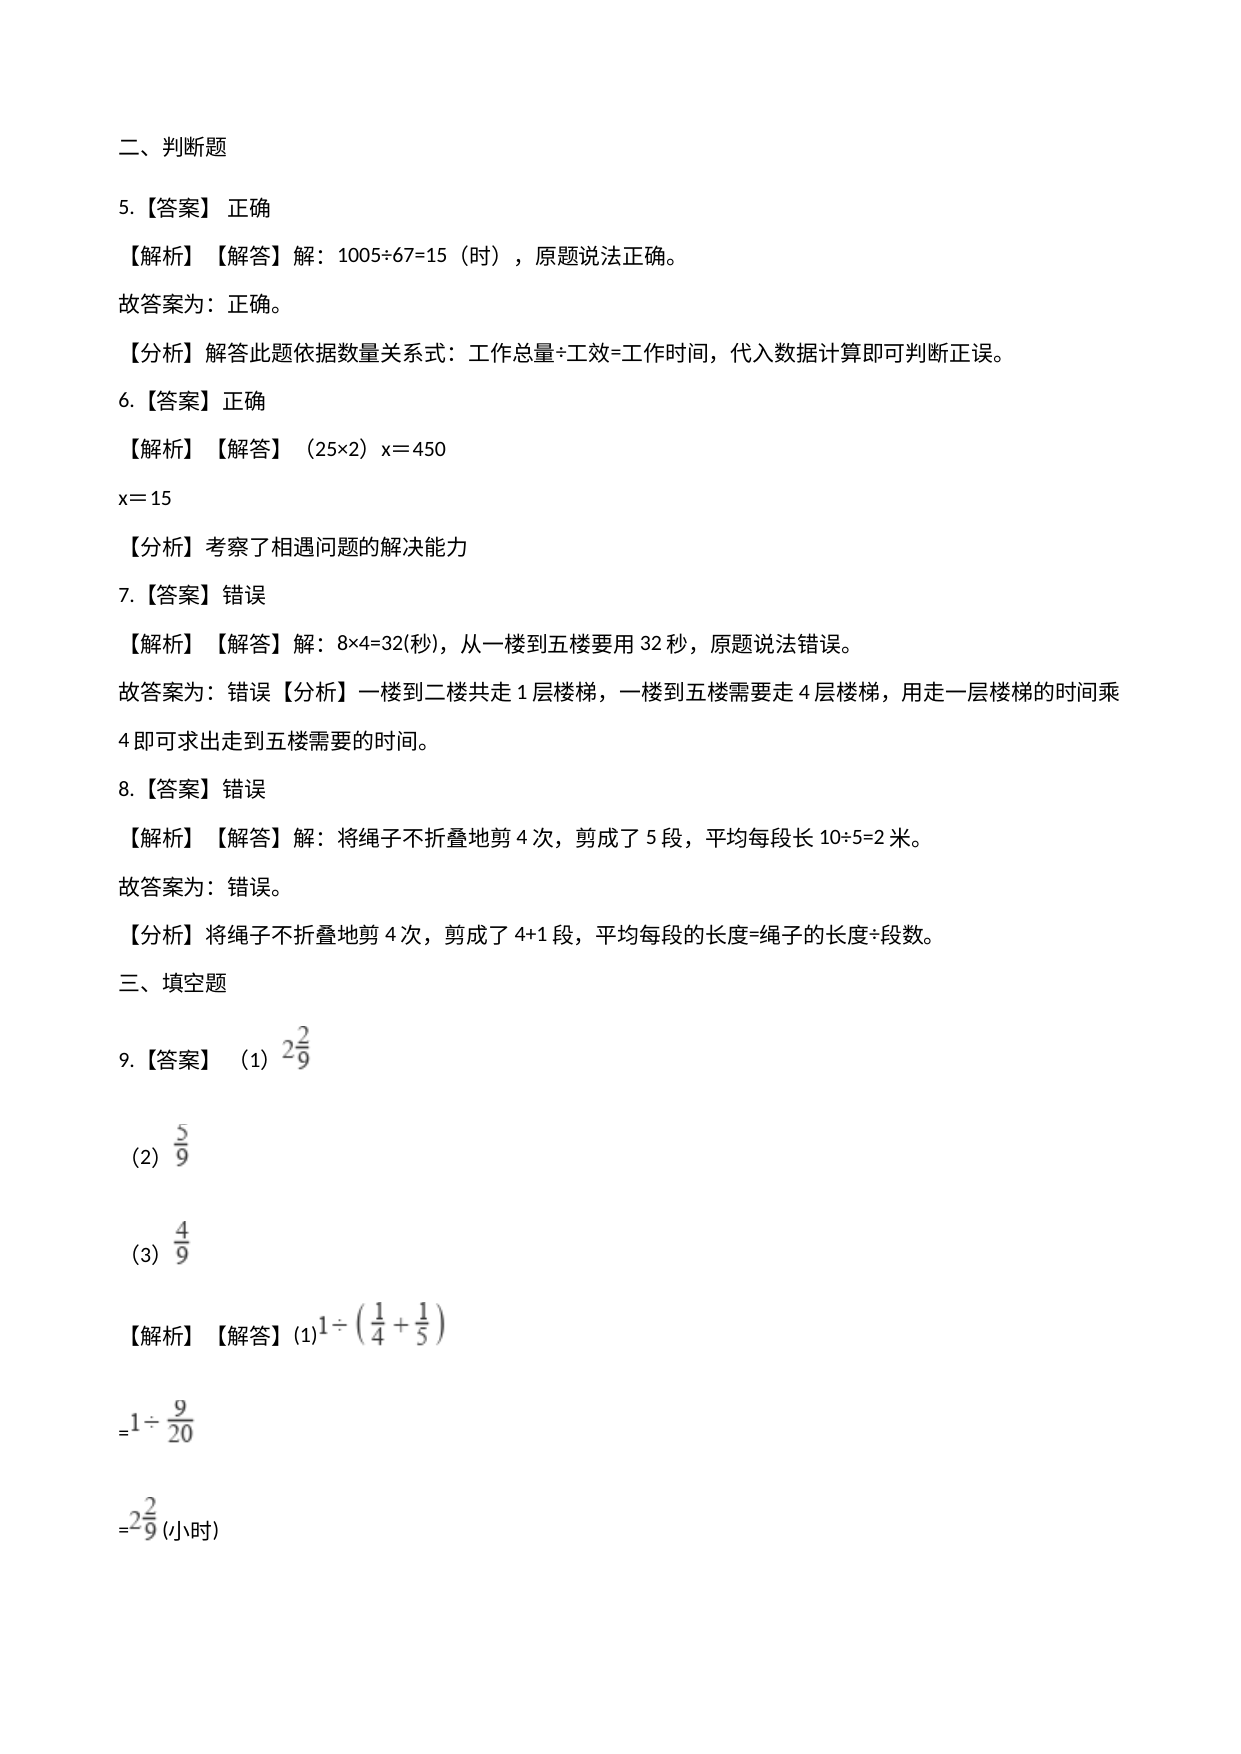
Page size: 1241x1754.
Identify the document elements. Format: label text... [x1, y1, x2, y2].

picture [282, 1026, 315, 1071]
text 三、填空题 [118, 966, 1122, 998]
text 【分析】解答此题依据数量关系式：工作总量÷工效=工作时间，代入数据计算即可判断正误。 [118, 335, 1122, 368]
text 【解析】【解答】解：8×4=32(秒)，从一楼到五楼要用32秒，原题说法错误。 故答案为：错误【分析】一楼到二楼共走1层楼梯，一楼到五楼需要走4层楼梯，用走一层楼梯的时间乘4即可求出走到五楼需要的时间。 [118, 626, 1122, 756]
text 【解析】【解答】解：将绳子不折叠地剪4次，剪成了5段，平均每段长10÷5=2米。 故答案为：错误。 [118, 820, 1122, 902]
text 【解析】【解答】解：1005÷67=15（时），原题说法正确。 [118, 239, 1122, 271]
text 二、判断题 [118, 129, 1122, 162]
text 7.【答案】错误 [118, 578, 1122, 610]
picture [317, 1302, 449, 1347]
picture [173, 1221, 194, 1266]
picture [173, 1124, 194, 1168]
text 9.【答案】 （1） （2） （3） [118, 1027, 1122, 1287]
text 故答案为：正确。 [118, 287, 1122, 319]
picture [129, 1497, 162, 1542]
picture [129, 1400, 198, 1444]
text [118, 1302, 1122, 1562]
text 6.【答案】正确 [118, 384, 1122, 416]
text 【解析】【解答】（25×2）x＝450 x＝15 【分析】考察了相遇问题的解决能力 [118, 432, 1122, 562]
text 【分析】将绳子不折叠地剪4次，剪成了4+1段，平均每段的长度=绳子的长度÷段数。 [118, 917, 1122, 950]
text 8.【答案】错误 [118, 772, 1122, 804]
text 5.【答案】 正确 [118, 190, 1122, 223]
